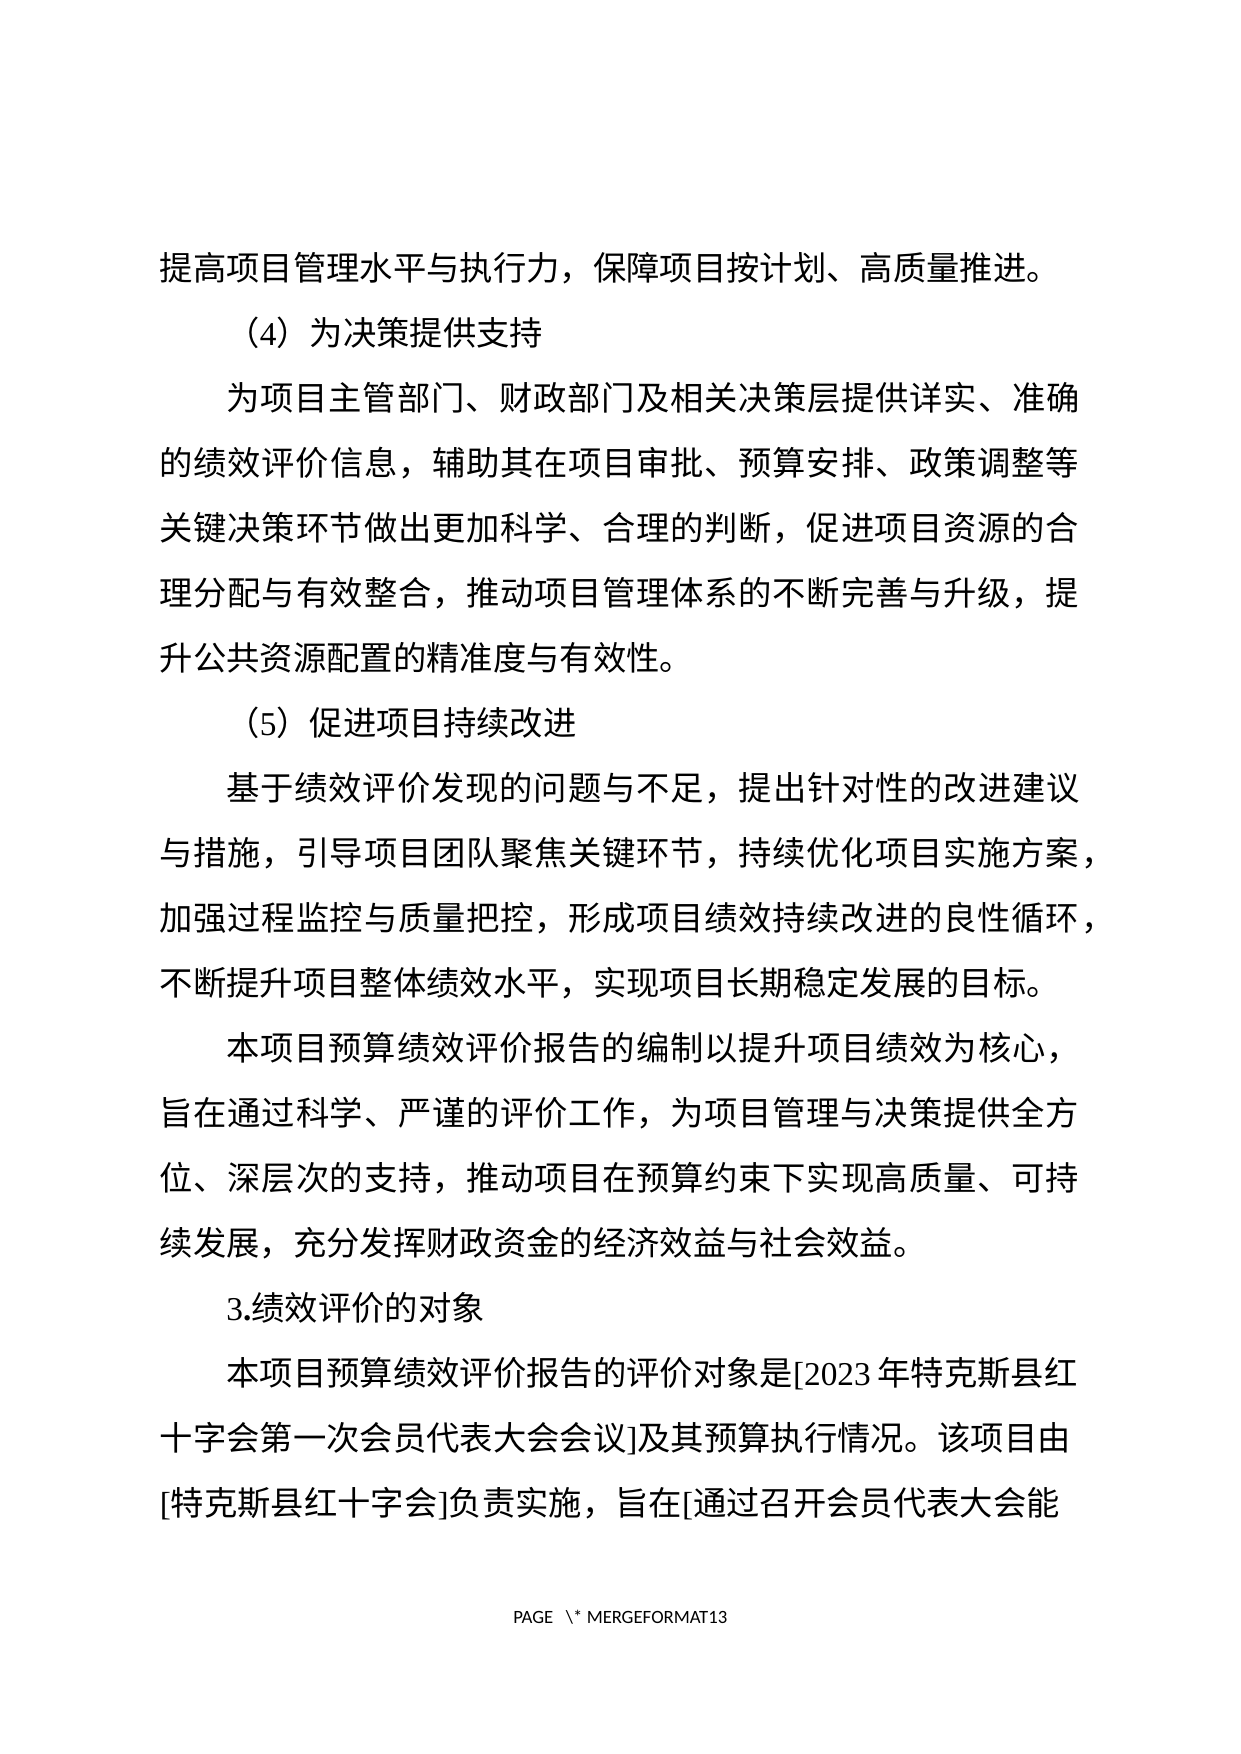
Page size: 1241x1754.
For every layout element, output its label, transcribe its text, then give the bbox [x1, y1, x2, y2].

text （4）为决策提供支持 [159, 298, 1081, 363]
text 基于绩效评价发现的问题与不足，提出针对性的改进建议与措施，引导项目团队聚焦关键环节，持续优化项目实施方案，加强过程监控与质量把控，形成项目绩效持续改进的良性循环，不断提升项目整体绩效水平，实现项目长期稳定发展的目标。 [159, 753, 1081, 1013]
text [159, 233, 1081, 298]
text （5）促进项目持续改进 [159, 688, 1081, 753]
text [159, 1338, 1081, 1533]
title 3.绩效评价的对象 [159, 1273, 1081, 1338]
text 为项目主管部门、财政部门及相关决策层提供详实、准确的绩效评价信息，辅助其在项目审批、预算安排、政策调整等关键决策环节做出更加科学、合理的判断，促进项目资源的合理分配与有效整合，推动项目管理体系的不断完善与升级，提升公共资源配置的精准度与有效性。 [159, 363, 1081, 688]
text 本项目预算绩效评价报告的编制以提升项目绩效为核心，旨在通过科学、严谨的评价工作，为项目管理与决策提供全方位、深层次的支持，推动项目在预算约束下实现高质量、可持续发展，充分发挥财政资金的经济效益与社会效益。 [159, 1013, 1081, 1273]
